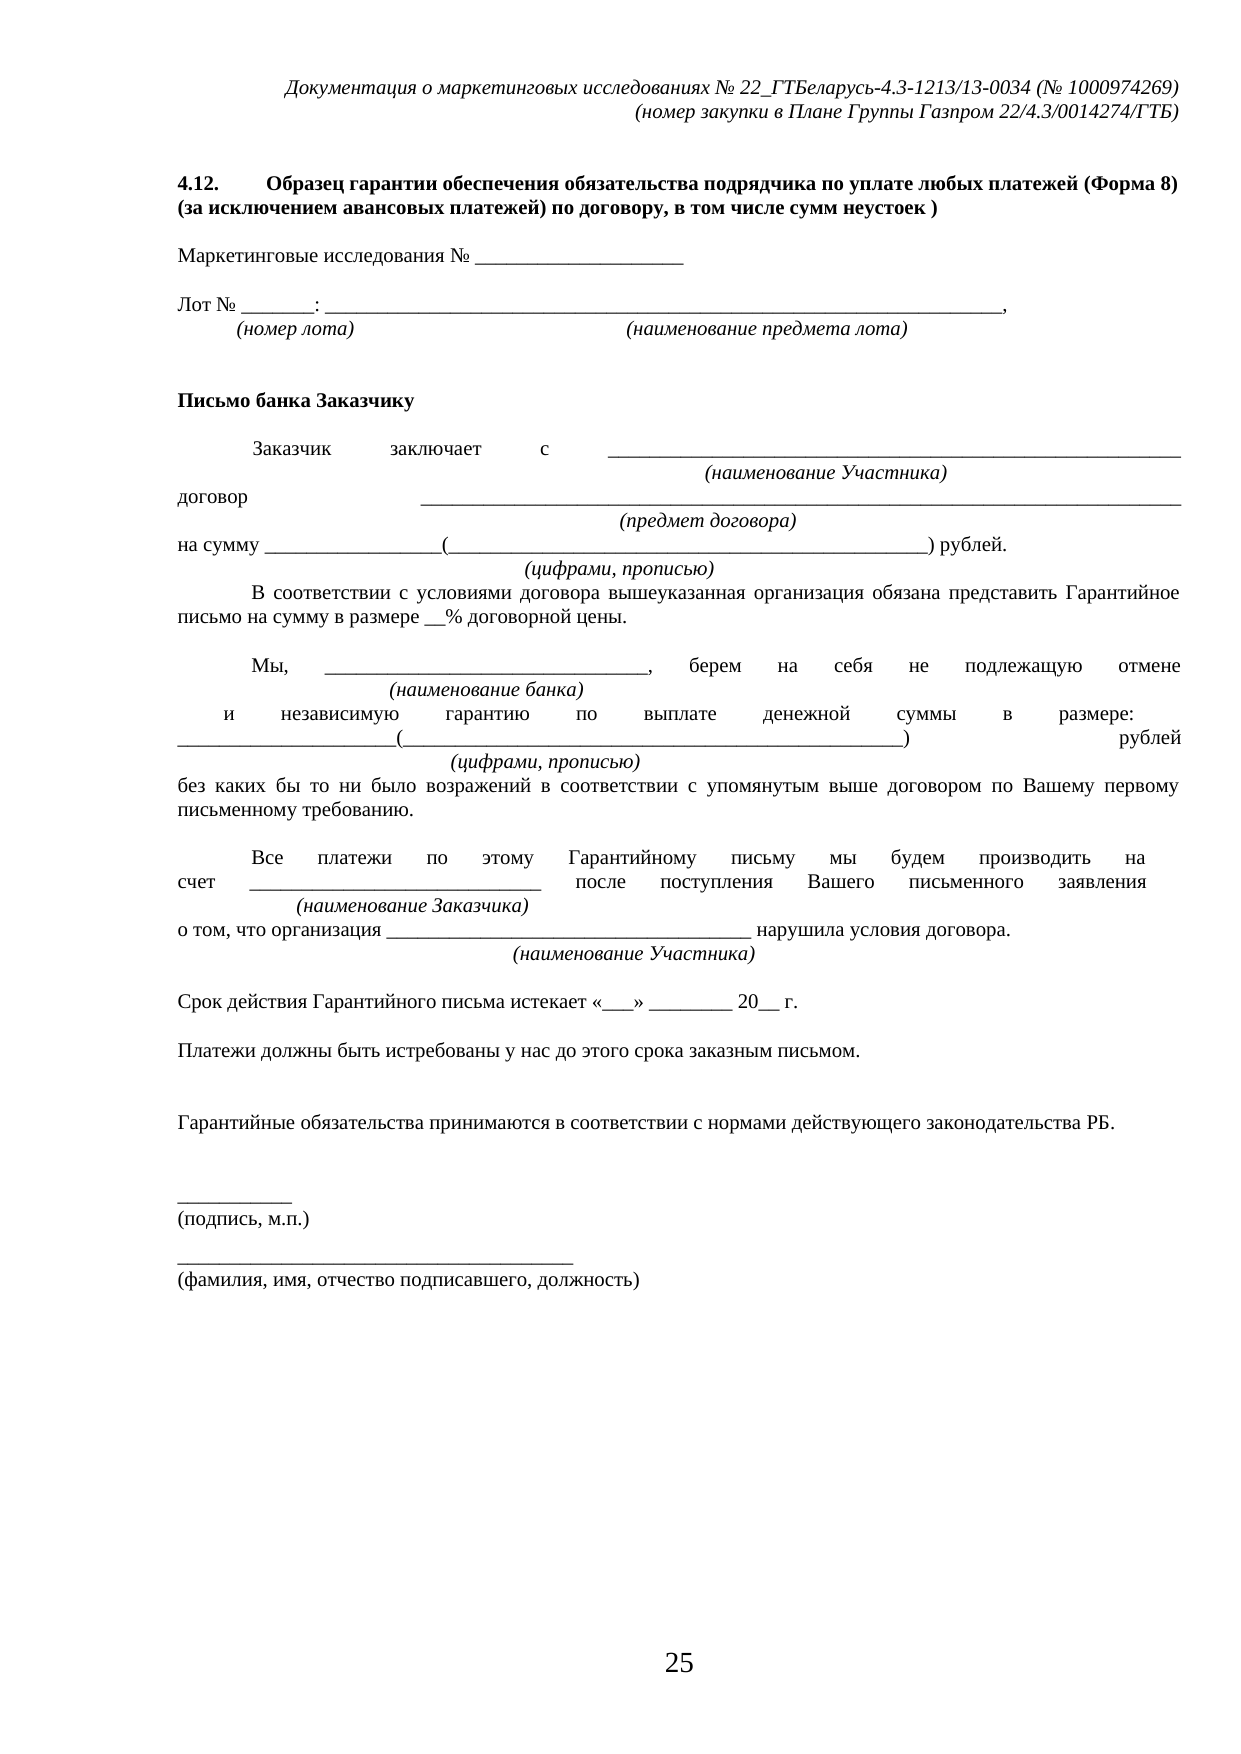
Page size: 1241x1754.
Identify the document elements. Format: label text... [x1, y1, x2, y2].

text (за исключением авансовых платежей) по договору, в том числе сумм неустоек ) [177, 195, 1181, 219]
text без каких бы то ни было возражений в соответствии с упомянутым выше договором по Вашему первому письменному требованию. [177, 773, 1181, 821]
text Маркетинговые исследования № ____________________ [177, 243, 1181, 267]
text (фамилия, имя, отчество подписавшего, должность) [177, 1267, 1181, 1291]
text Лот № _______: _________________________________________________________________, [177, 292, 1181, 316]
text (номер лота) (наименование предмета лота) [177, 316, 1181, 340]
text В соответствии с условиями договора вышеуказанная организация обязана представить Гарантийное письмо на сумму в размере __% договорной цены. [177, 580, 1181, 628]
text (подпись, м.п.) [177, 1206, 1181, 1230]
text Срок действия Гарантийного письма истекает «___» ________ 20__ г. [177, 989, 1181, 1013]
text ______________________________________ [177, 1242, 1181, 1267]
text Письмо банка Заказчику [177, 388, 1181, 412]
text Заказчик заключает с _______________________________________________________ (наименование Участника) [177, 436, 1181, 484]
text договор _________________________________________________________________________ (предмет договора) [177, 484, 1181, 532]
text Мы, _______________________________, берем на себя не подлежащую отмене (наименование банка) [177, 652, 1181, 701]
text (цифрами, прописью) [177, 556, 1181, 580]
text Все платежи по этому Гарантийному письму мы будем производить на счет ____________________________ после поступления Вашего письменного заявления (наименование Заказчика) [177, 845, 1181, 917]
text о том, что организация ___________________________________ нарушила условия договора. [177, 917, 1181, 941]
text Платежи должны быть истребованы у нас до этого срока заказным письмом. [177, 1037, 1181, 1062]
text ___________ [177, 1182, 1181, 1206]
text (наименование Участника) [177, 941, 1181, 965]
text Гарантийные обязательства принимаются в соответствии с нормами действующего законодательства РБ. [177, 1110, 1181, 1134]
text и независимую гарантию по выплате денежной суммы в размере: _____________________(________________________________________________) рублей (цифрами, прописью) [177, 701, 1181, 773]
list Образец гарантии обеспечения обязательства подрядчика по уплате любых платежей (Форма 8) [177, 171, 1181, 195]
text на сумму _________________(______________________________________________) рублей. [177, 532, 1181, 556]
